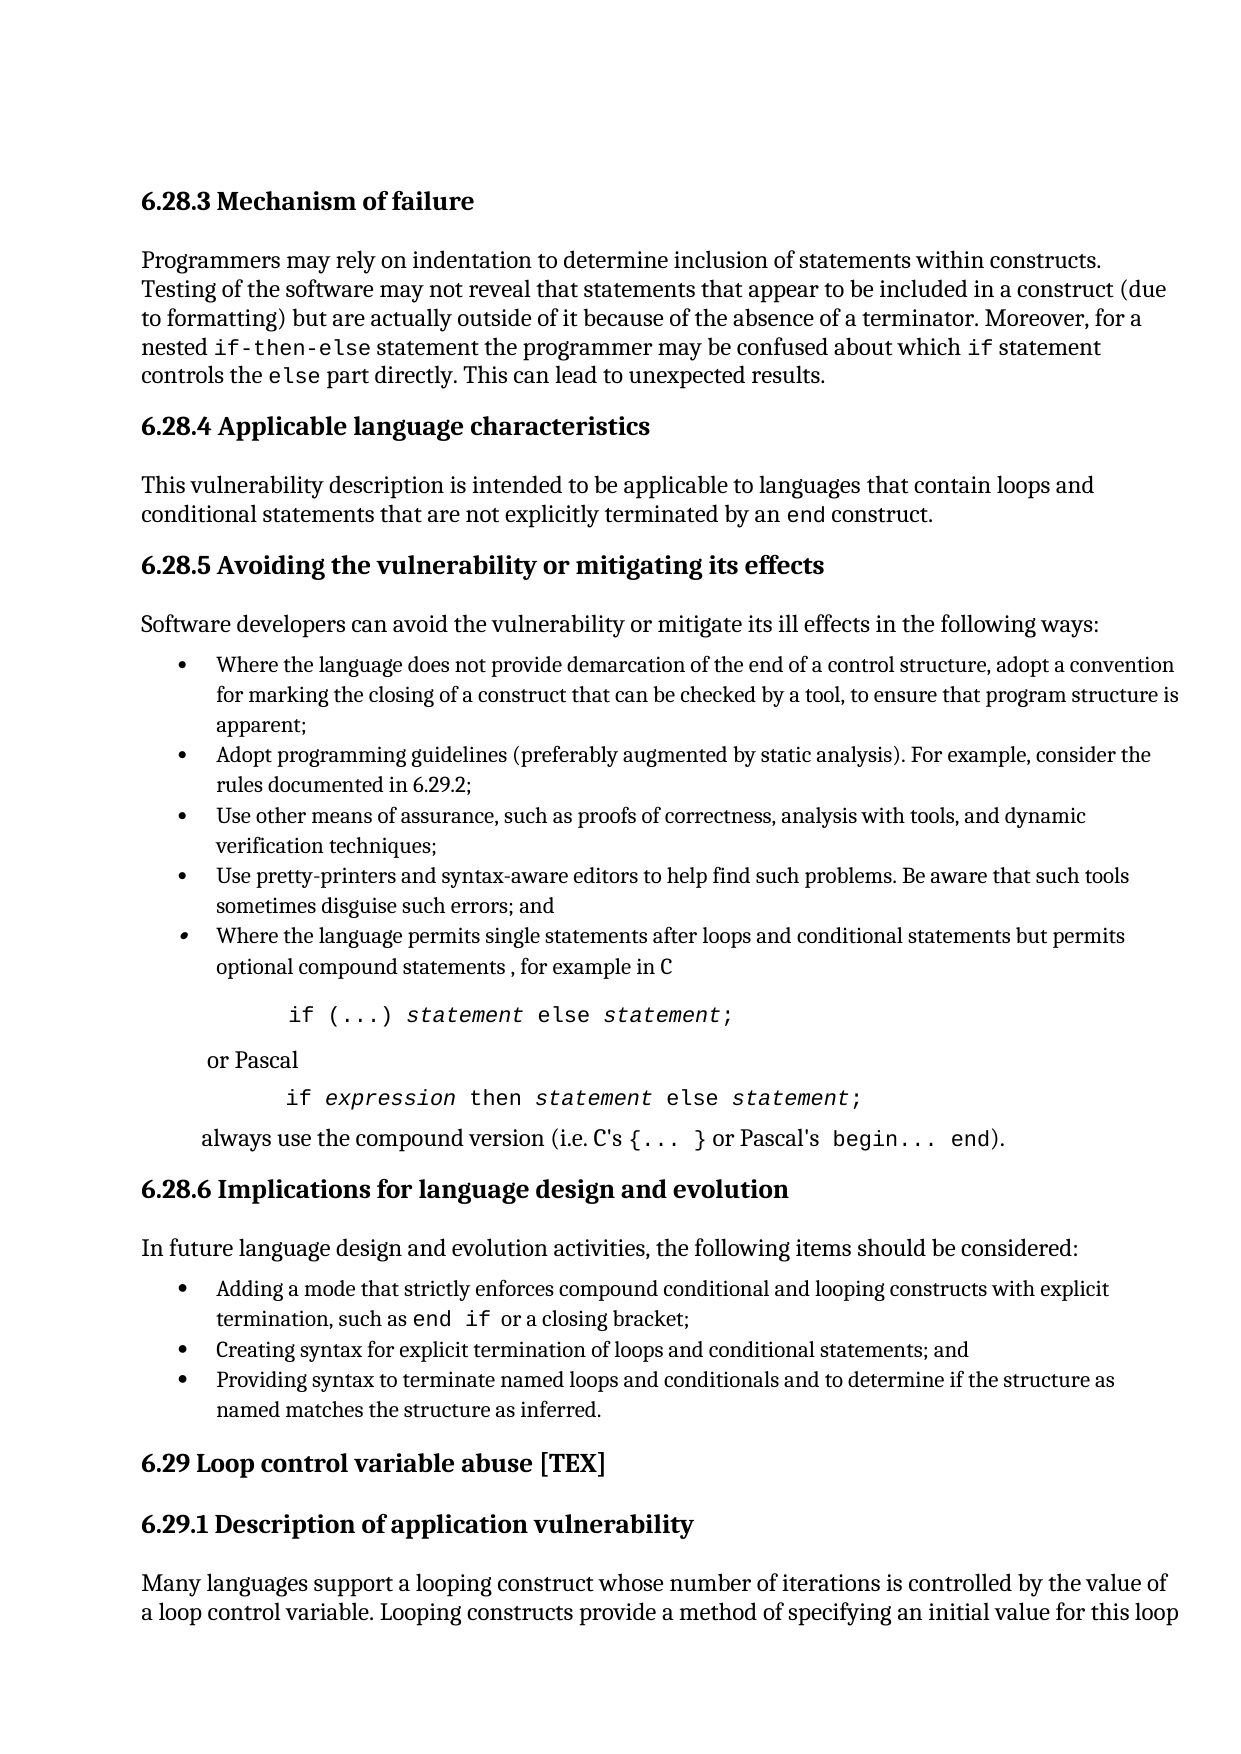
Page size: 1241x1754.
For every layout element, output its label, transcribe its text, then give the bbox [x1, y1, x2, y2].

text if expression then statement else statement; [141, 1087, 1182, 1112]
text In future language design and evolution activities, the following items should be considered: [141, 1234, 1182, 1263]
subtitle 6.28.6 Implications for language design and evolution [141, 1174, 1182, 1205]
list Use pretty-printers and syntax-aware editors to help find such problems. Be aware that such tools sometimes disguise such errors; and [178, 863, 1182, 919]
subtitle 6.29.1 Description of application vulnerability [141, 1509, 1182, 1540]
list Providing syntax to terminate named loops and conditionals and to determine if the structure as named matches the structure as inferred. [178, 1367, 1182, 1423]
list Where the language does not provide demarcation of the end of a control structure, adopt a convention for marking the closing of a construct that can be checked by a tool, to ensure that program structure is apparent; [178, 651, 1182, 738]
text or Pascal [141, 1046, 1182, 1074]
subtitle 6.29 Loop control variable abuse [TEX] [141, 1448, 1182, 1479]
subtitle 6.28.4 Applicable language characteristics [141, 411, 1182, 442]
text always use the compound version (i.e. C's {... } or Pascal's begin... end). [141, 1124, 1182, 1153]
text Programmers may rely on indentation to determine inclusion of statements within constructs. Testing of the software may not reveal that statements that appear to be included in a construct (due to formatting) but are actually outside of it because of the absence of a terminator. Moreover, for a nested if-then-else statement the programmer may be confused about which if statement controls the else part directly. This can lead to unexpected results. [141, 246, 1182, 391]
text if (...) statement else statement; [183, 1004, 1182, 1029]
list Creating syntax for explicit termination of loops and conditional statements; and [178, 1337, 1182, 1363]
text Software developers can avoid the vulnerability or mitigate its ill effects in the following ways: [141, 610, 1182, 639]
subtitle 6.28.3 Mechanism of failure [141, 186, 1182, 217]
list Use other means of assurance, such as proofs of correctness, analysis with tools, and dynamic verification techniques; [178, 802, 1182, 859]
text This vulnerability description is intended to be applicable to languages that contain loops and conditional statements that are not explicitly terminated by an end construct. [141, 471, 1182, 529]
list Where the language permits single statements after loops and conditional statements but permits optional compound statements , for example in C [178, 923, 1182, 980]
subtitle 6.28.5 Avoiding the vulnerability or mitigating its effects [141, 550, 1182, 581]
list Adding a mode that strictly enforces compound conditional and looping constructs with explicit termination, such as end if or a closing bracket; [178, 1275, 1182, 1333]
list Adopt programming guidelines (preferably augmented by static analysis). For example, consider the rules documented in 6.29.2; [178, 742, 1182, 799]
